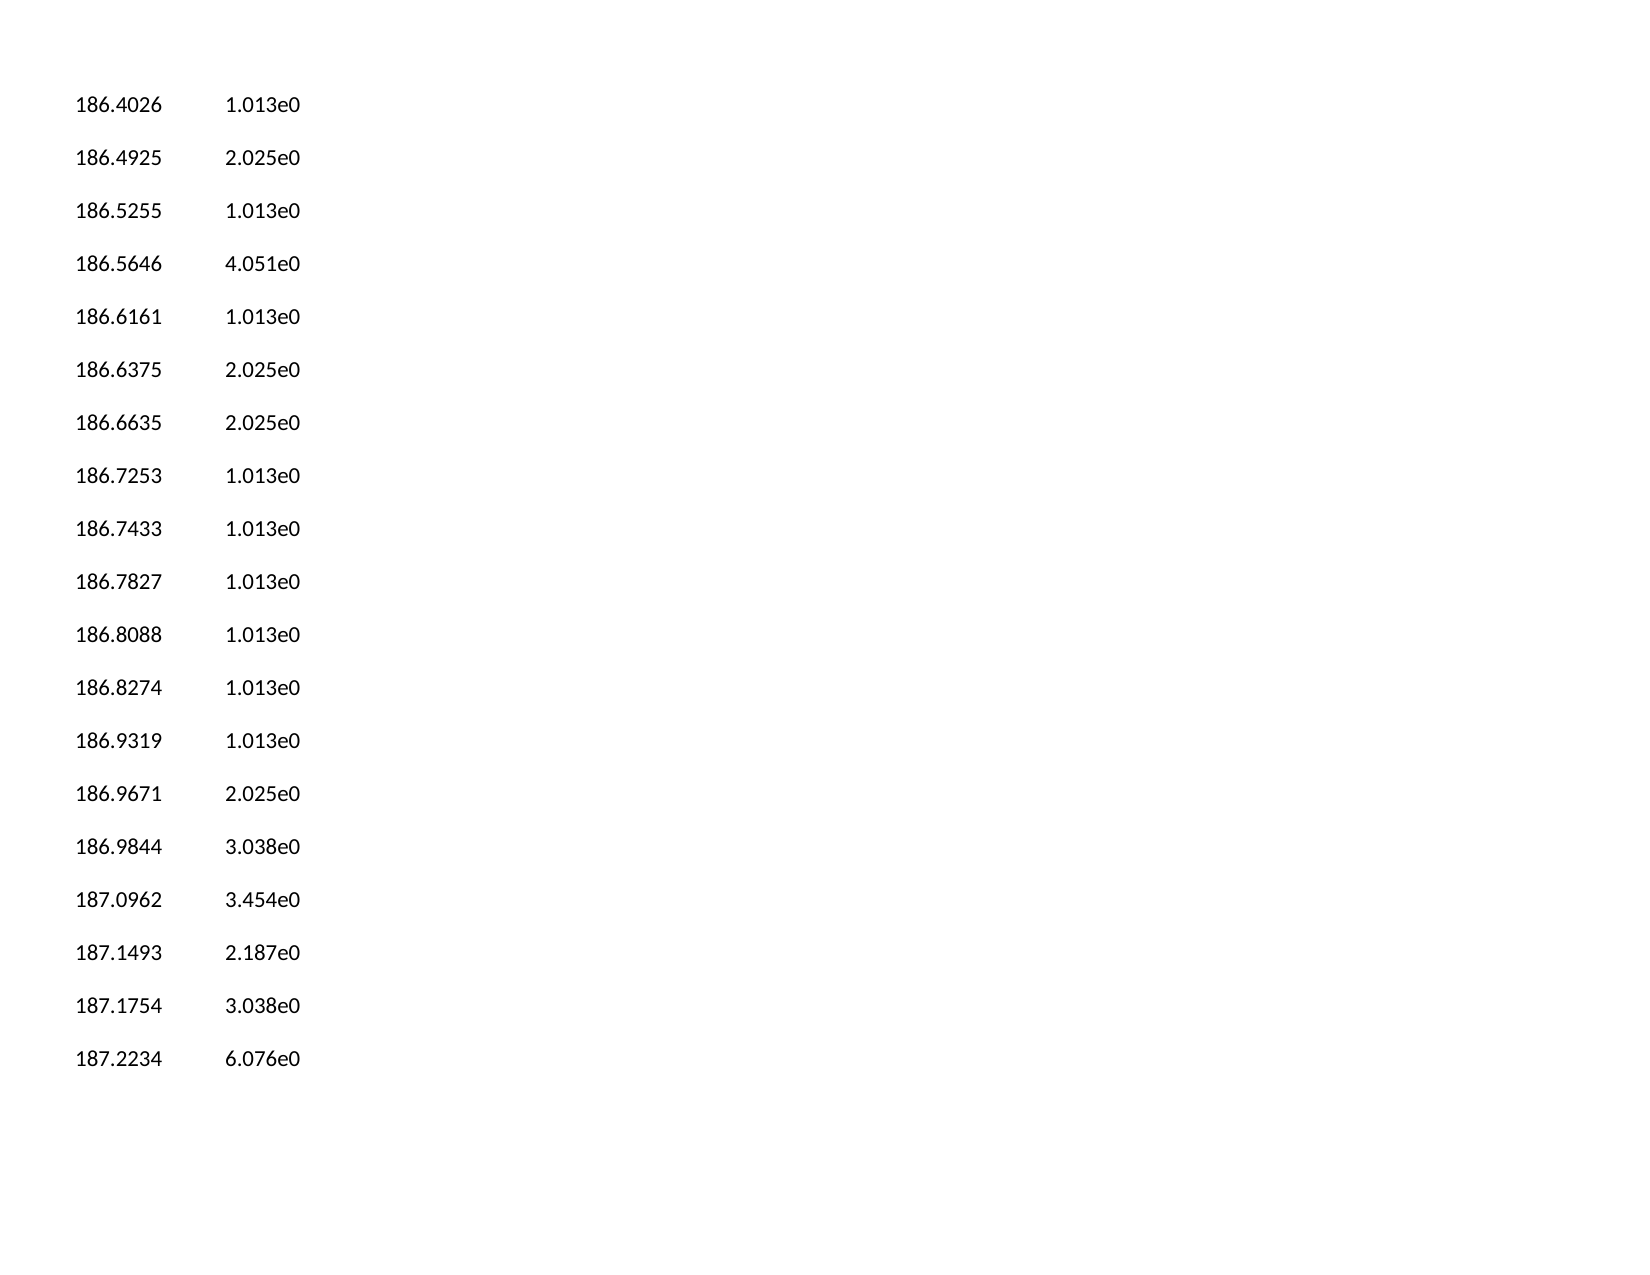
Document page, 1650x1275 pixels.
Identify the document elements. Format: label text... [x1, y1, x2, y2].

text 186.9319 1.013e0 [75, 726, 1563, 754]
text 186.7433 1.013e0 [75, 514, 1563, 542]
text 186.6161 1.013e0 [75, 302, 1563, 330]
text 186.7253 1.013e0 [75, 461, 1563, 489]
text 186.8274 1.013e0 [75, 673, 1563, 701]
text 187.1754 3.038e0 [75, 991, 1563, 1019]
text 186.6635 2.025e0 [75, 408, 1563, 436]
text 186.4026 1.013e0 [75, 90, 1563, 118]
text 187.0962 3.454e0 [75, 885, 1563, 913]
text 186.5646 4.051e0 [75, 249, 1563, 277]
text 186.5255 1.013e0 [75, 196, 1563, 224]
text 186.4925 2.025e0 [75, 143, 1563, 171]
text 186.9844 3.038e0 [75, 832, 1563, 860]
text 186.9671 2.025e0 [75, 779, 1563, 807]
text 186.7827 1.013e0 [75, 567, 1563, 595]
text 187.2234 6.076e0 [75, 1044, 1563, 1072]
text 186.6375 2.025e0 [75, 355, 1563, 383]
text 187.1493 2.187e0 [75, 938, 1563, 966]
text 186.8088 1.013e0 [75, 620, 1563, 648]
